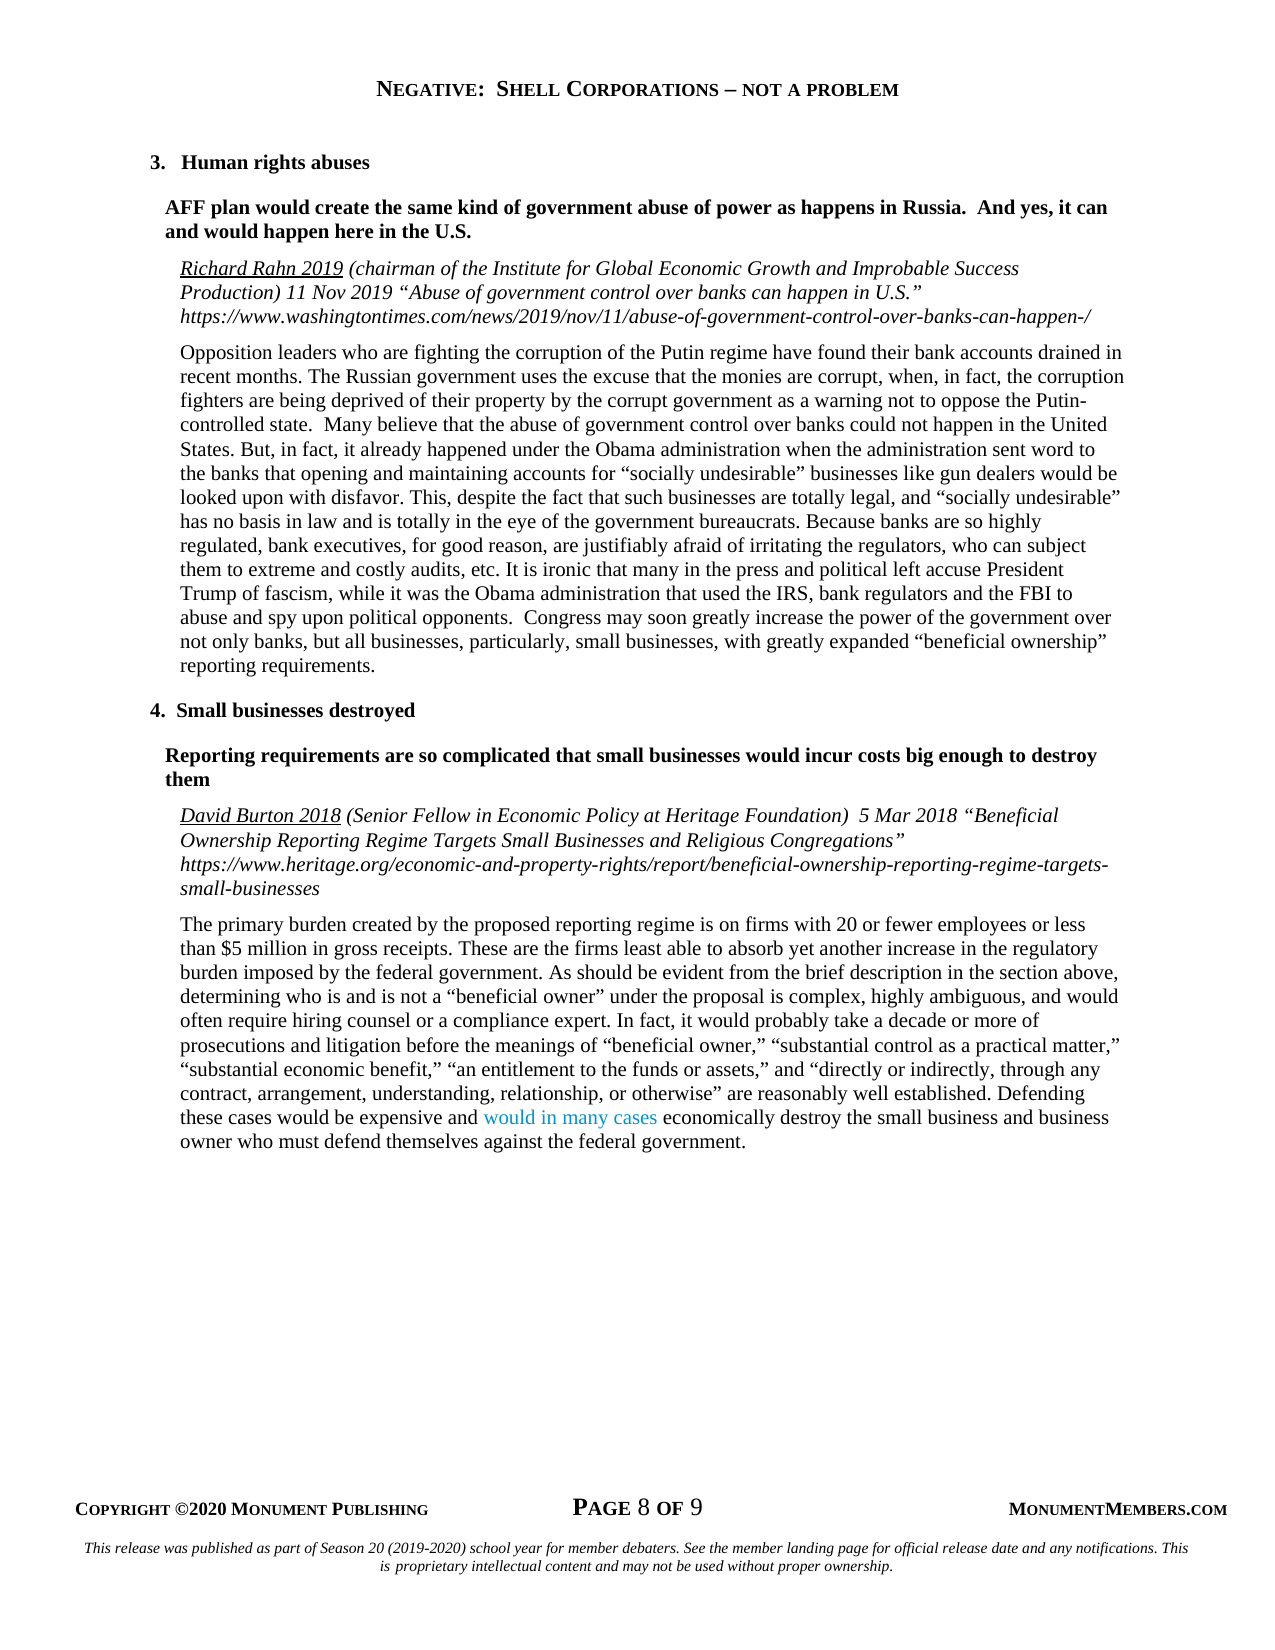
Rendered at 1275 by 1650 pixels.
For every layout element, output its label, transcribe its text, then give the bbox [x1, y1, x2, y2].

text The primary burden created by the proposed reporting regime is on firms with 20 or fewer employees or less than $5 million in gross receipts. These are the firms least able to absorb yet another increase in the regulatory burden imposed by the federal government. As should be evident from the brief description in the section above, determining who is and is not a “beneficial owner” under the proposal is complex, highly ambiguous, and would often require hiring counsel or a compliance expert. In fact, it would probably take a decade or more of prosecutions and litigation before the meanings of “beneficial owner,” “substantial control as a practical matter,” “substantial economic benefit,” “an entitlement to the funds or assets,” and “directly or indirectly, through any contract, arrangement, understanding, relationship, or otherwise” are reasonably well established. Defending these cases would be expensive and would in many cases economically destroy the small business and business owner who must defend themselves against the federal government. [180, 912, 1125, 1153]
text AFF plan would create the same kind of government abuse of power as happens in Russia. And yes, it can and would happen here in the U.S. [165, 195, 1125, 243]
text David Burton 2018 (Senior Fellow in Economic Policy at Heritage Foundation) 5 Mar 2018 “Beneficial Ownership Reporting Regime Targets Small Businesses and Religious Congregations” https://www.heritage.org/economic-and-property-rights/report/beneficial-ownership-reporting-regime-targets-small-businesses [180, 803, 1125, 900]
text 3. Human rights abuses [150, 150, 1125, 174]
text Opposition leaders who are fighting the corruption of the Putin regime have found their bank accounts drained in recent months. The Russian government uses the excuse that the monies are corrupt, when, in fact, the corruption fighters are being deprived of their property by the corrupt government as a warning not to oppose the Putin-controlled state. Many believe that the abuse of government control over banks could not happen in the United States. But, in fact, it already happened under the Obama administration when the administration sent word to the banks that opening and maintaining accounts for “socially undesirable” businesses like gun dealers would be looked upon with disfavor. This, despite the fact that such businesses are totally legal, and “socially undesirable” has no basis in law and is totally in the eye of the government bureaucrats. Because banks are so highly regulated, bank executives, for good reason, are justifiably afraid of irritating the regulators, who can subject them to extreme and costly audits, etc. It is ironic that many in the press and political left accuse President Trump of fascism, while it was the Obama administration that used the IRS, bank regulators and the FBI to abuse and spy upon political opponents. Congress may soon greatly increase the power of the government over not only banks, but all businesses, particularly, small businesses, with greatly expanded “beneficial ownership” reporting requirements. [180, 340, 1125, 677]
picture [546, 1114, 553, 1122]
text Richard Rahn 2019 (chairman of the Institute for Global Economic Growth and Improbable Success Production) 11 Nov 2019 “Abuse of government control over banks can happen in U.S.” https://www.washingtontimes.com/news/2019/nov/11/abuse-of-government-control-over-banks-can-happen-/ [180, 256, 1125, 328]
picture [587, 1114, 594, 1122]
text Reporting requirements are so complicated that small businesses would incur costs big enough to destroy them [165, 743, 1125, 791]
text 4. Small businesses destroyed [150, 698, 1125, 722]
